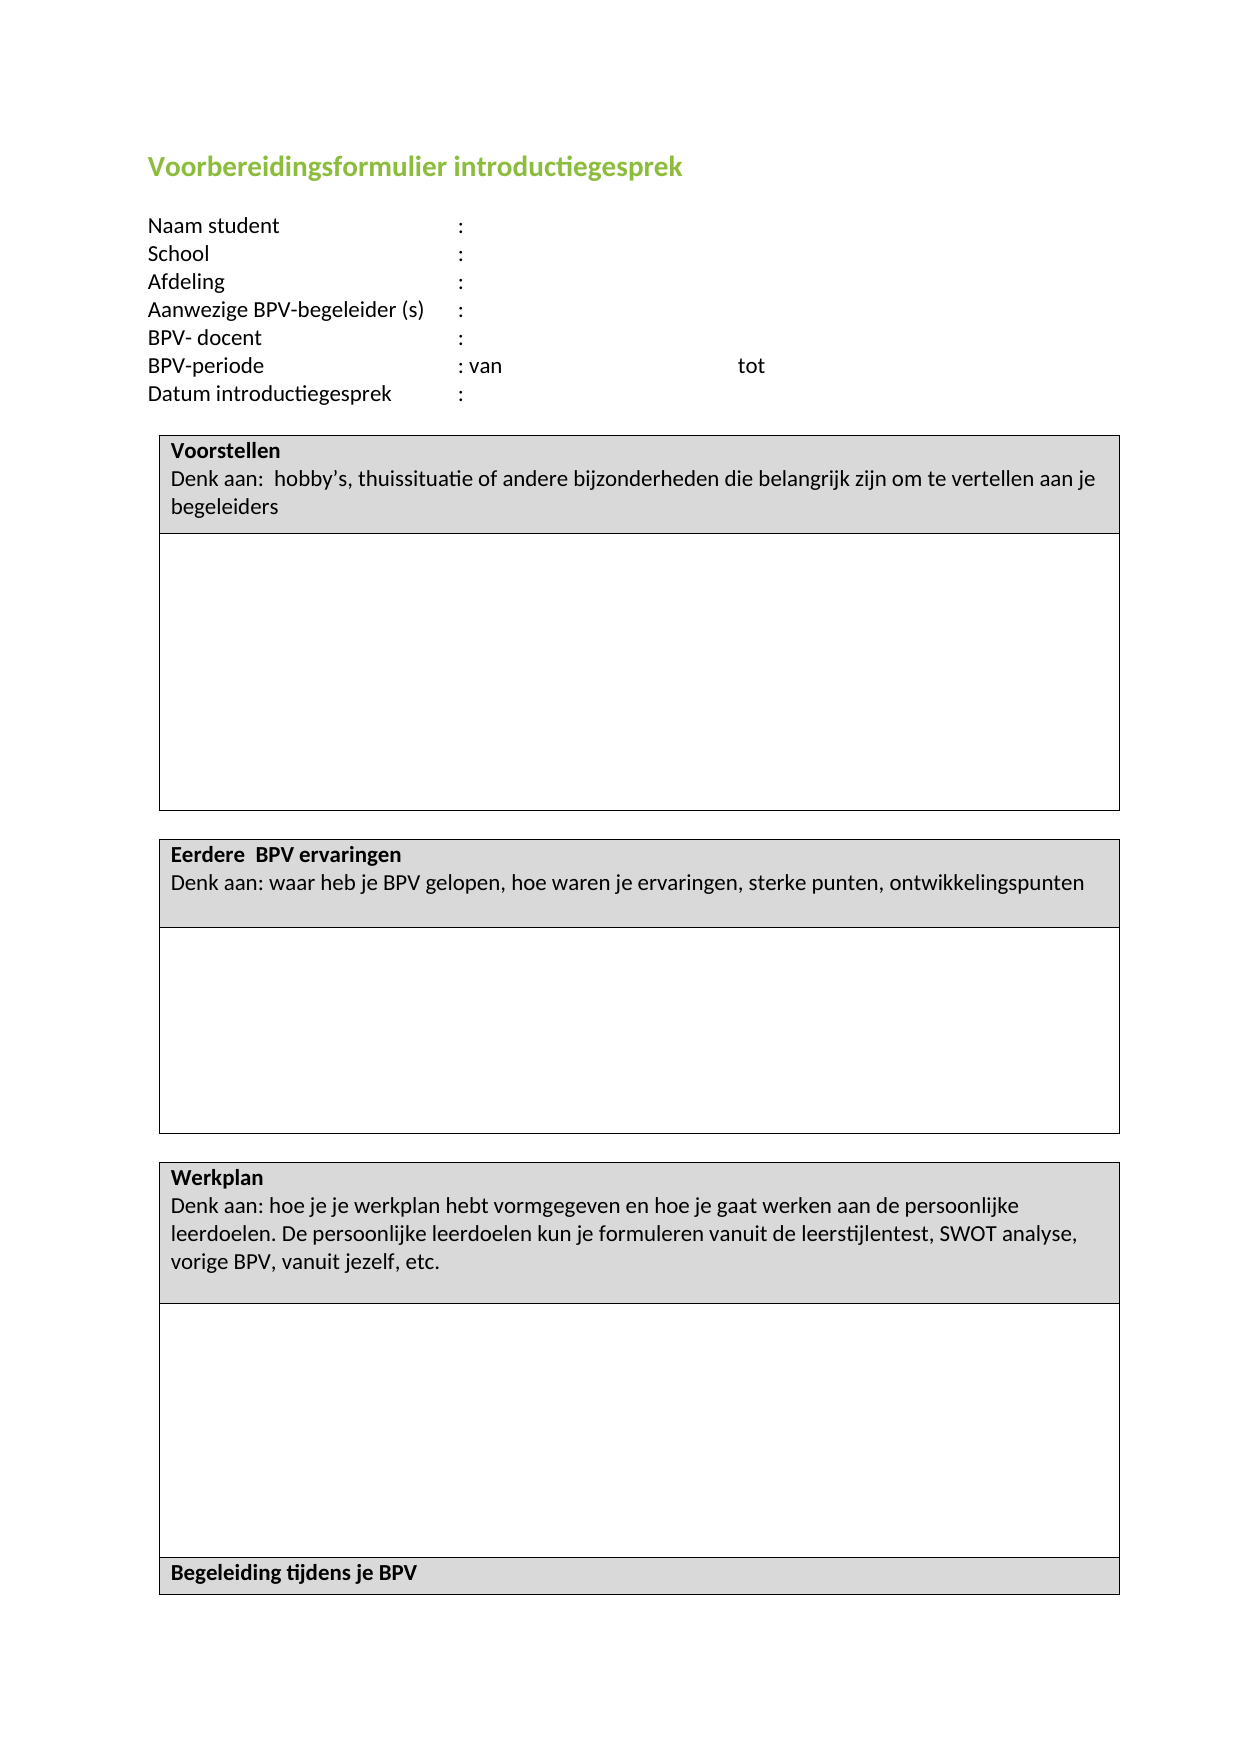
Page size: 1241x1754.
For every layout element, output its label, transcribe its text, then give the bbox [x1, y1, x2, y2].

text Voorbereidingsformulier introductiegesprek [148, 148, 1093, 183]
text Naam student : School : Afdeling : Aanwezige BPV-begeleider (s) : BPV- docent : BPV-periode : van tot [148, 211, 1093, 379]
table_cell [160, 1304, 1119, 1557]
table_header Werkplan Denk aan: hoe je je werkplan hebt vormgegeven en hoe je gaat werken aan de persoonlijke leerdoelen. De persoonlijke leerdoelen kun je formuleren vanuit de leerstijlentest, SWOT analyse, vorige BPV, vanuit jezelf, etc. [160, 1163, 1119, 1303]
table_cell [160, 1558, 1119, 1594]
table_cell [160, 928, 1119, 1133]
table_header Voorstellen Denk aan: hobby’s, thuissituatie of andere bijzonderheden die belangrijk zijn om te vertellen aan je begeleiders [160, 436, 1119, 533]
table_header Eerdere BPV ervaringen Denk aan: waar heb je BPV gelopen, hoe waren je ervaringen, sterke punten, ontwikkelingspunten [160, 840, 1119, 927]
table_cell [160, 534, 1119, 810]
text Datum introductiegesprek : [148, 379, 1093, 407]
